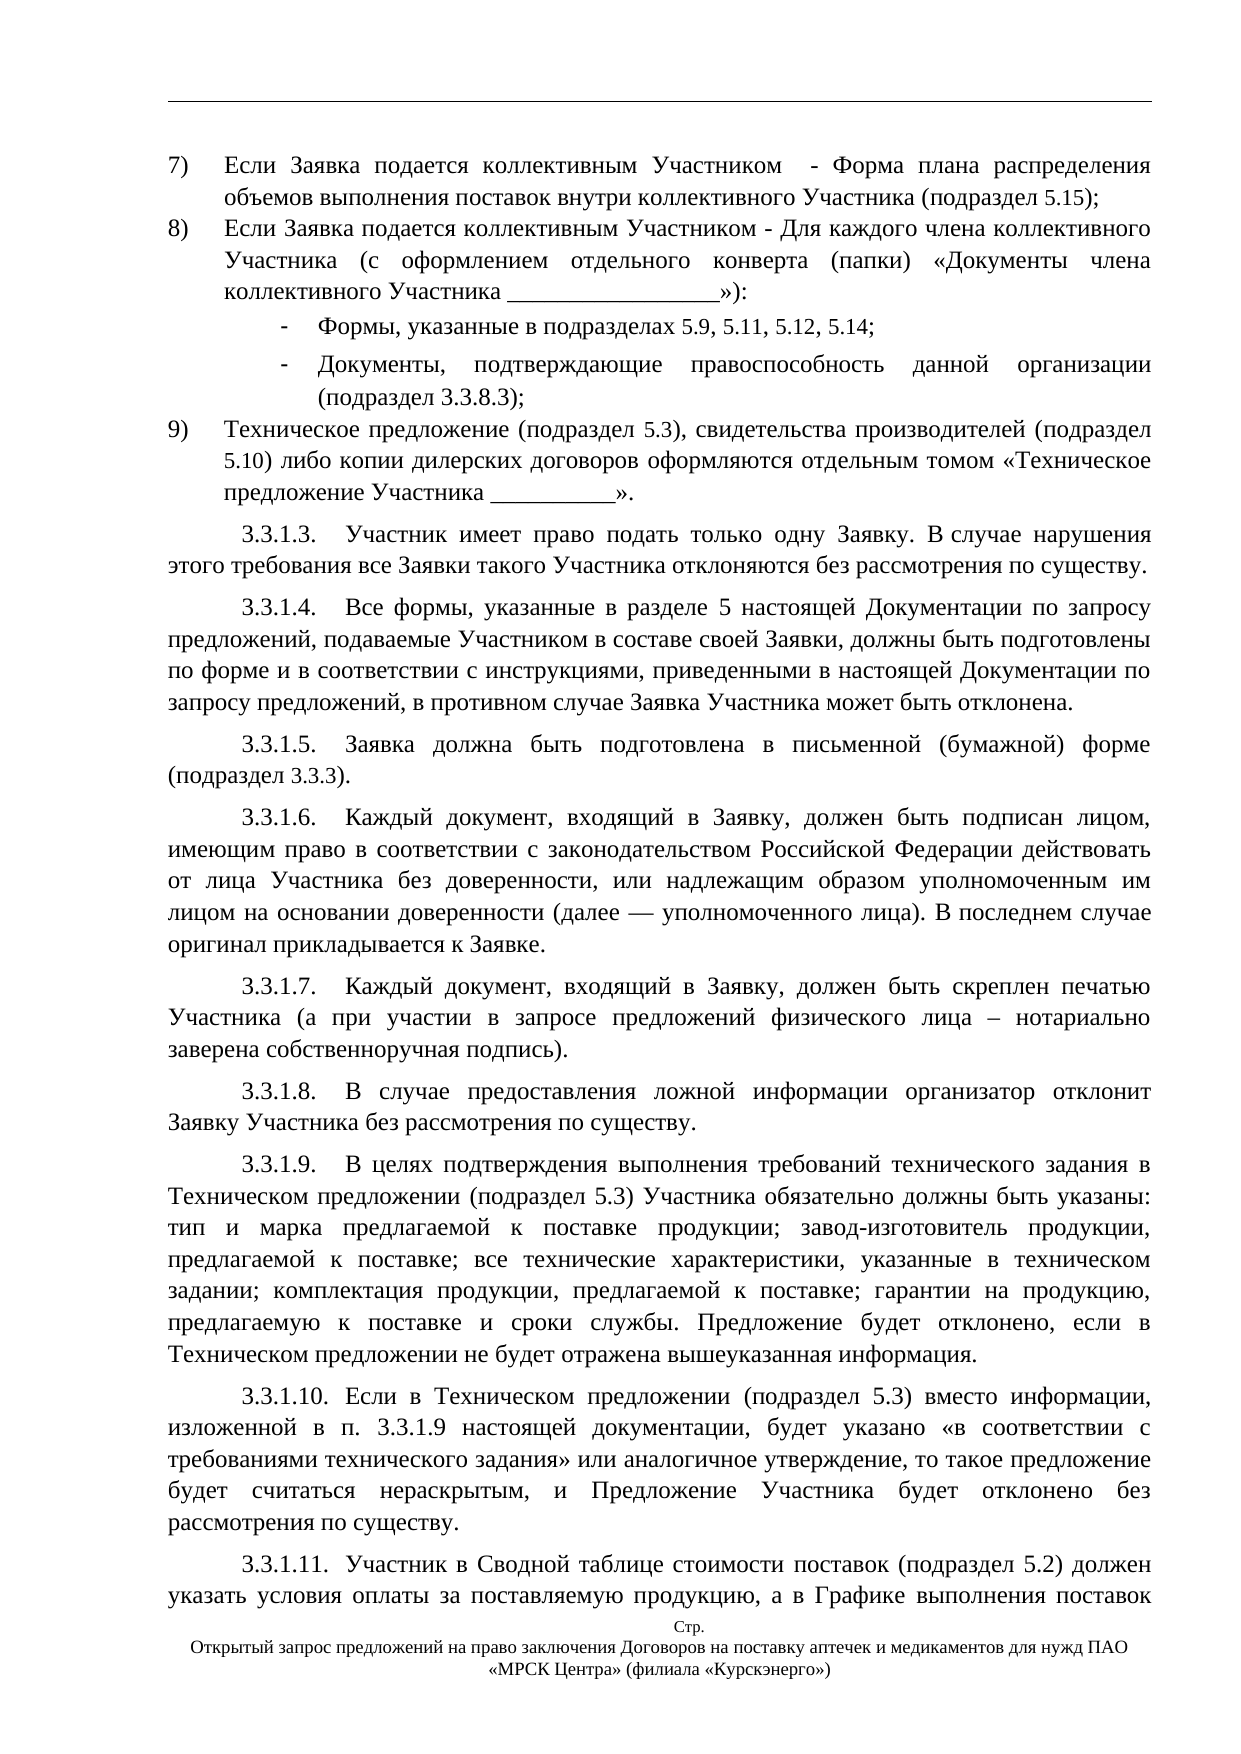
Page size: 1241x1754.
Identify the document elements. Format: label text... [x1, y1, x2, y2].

list Если в Техническом предложении (подраздел 5.3) вместо информации, изложенной в п. 3.3.1.9 настоящей документации, будет указано «в соответствии с требованиями технического задания» или аналогичное утверждение, то такое предложение будет считаться нераскрытым, и Предложение Участника будет отклонено без рассмотрения по существу. [168, 1381, 1152, 1536]
list Участник имеет право подать только одну Заявку. В случае нарушения этого требования все Заявки такого Участника отклоняются без рассмотрения по существу. [168, 519, 1152, 579]
list В целях подтверждения выполнения требований технического задания в Техническом предложении (подраздел 5.3) Участника обязательно должны быть указаны: тип и марка предлагаемой к поставке продукции; завод-изготовитель продукции, предлагаемой к поставке; все технические характеристики, указанные в техническом задании; комплектация продукции, предлагаемой к поставке; гарантии на продукцию, предлагаемую к поставке и сроки службы. Предложение будет отклонено, если в Техническом предложении не будет отражена вышеуказанная информация. [168, 1149, 1152, 1367]
list Если Заявка подается коллективным Участником - Для каждого члена коллективного Участника (с оформлением отдельного конверта (папки) «Документы члена коллективного Участника _________________»): [168, 213, 1152, 305]
list Заявка должна быть подготовлена в письменной (бумажной) форме (подраздел 3.3.3). [168, 729, 1152, 789]
list Формы, указанные в подразделах 5.9, 5.11, 5.12, 5.14; [280, 308, 1152, 342]
list В случае предоставления ложной информации организатор отклонит Заявку Участника без рассмотрения по существу. [168, 1076, 1152, 1136]
list Все формы, указанные в разделе 5 настоящей Документации по запросу предложений, подаваемые Участником в составе своей Заявки, должны быть подготовлены по форме и в соответствии с инструкциями, приведенными в настоящей Документации по запросу предложений, в противном случае Заявка Участника может быть отклонена. [168, 592, 1152, 716]
list Техническое предложение (подраздел 5.3), свидетельства производителей (подраздел 5.10) либо копии дилерских договоров оформляются отдельным томом «Техническое предложение Участника __________». [168, 414, 1152, 506]
list Если Заявка подается коллективным Участником - Форма плана распределения объемов выполнения поставок внутри коллективного Участника (подраздел 5.15); [168, 150, 1152, 210]
list Каждый документ, входящий в Заявку, должен быть скреплен печатью Участника (а при участии в запросе предложений физического лица – нотариально заверена собственноручная подпись). [168, 971, 1152, 1063]
list Каждый документ, входящий в Заявку, должен быть подписан лицом, имеющим право в соответствии с законодательством Российской Федерации действовать от лица Участника без доверенности, или надлежащим образом уполномоченным им лицом на основании доверенности (далее — уполномоченного лица). В последнем случае оригинал прикладывается к Заявке. [168, 802, 1152, 957]
list Документы, подтверждающие правоспособность данной организации (подраздел 3.3.8.3); [280, 345, 1152, 411]
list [168, 1549, 1152, 1609]
